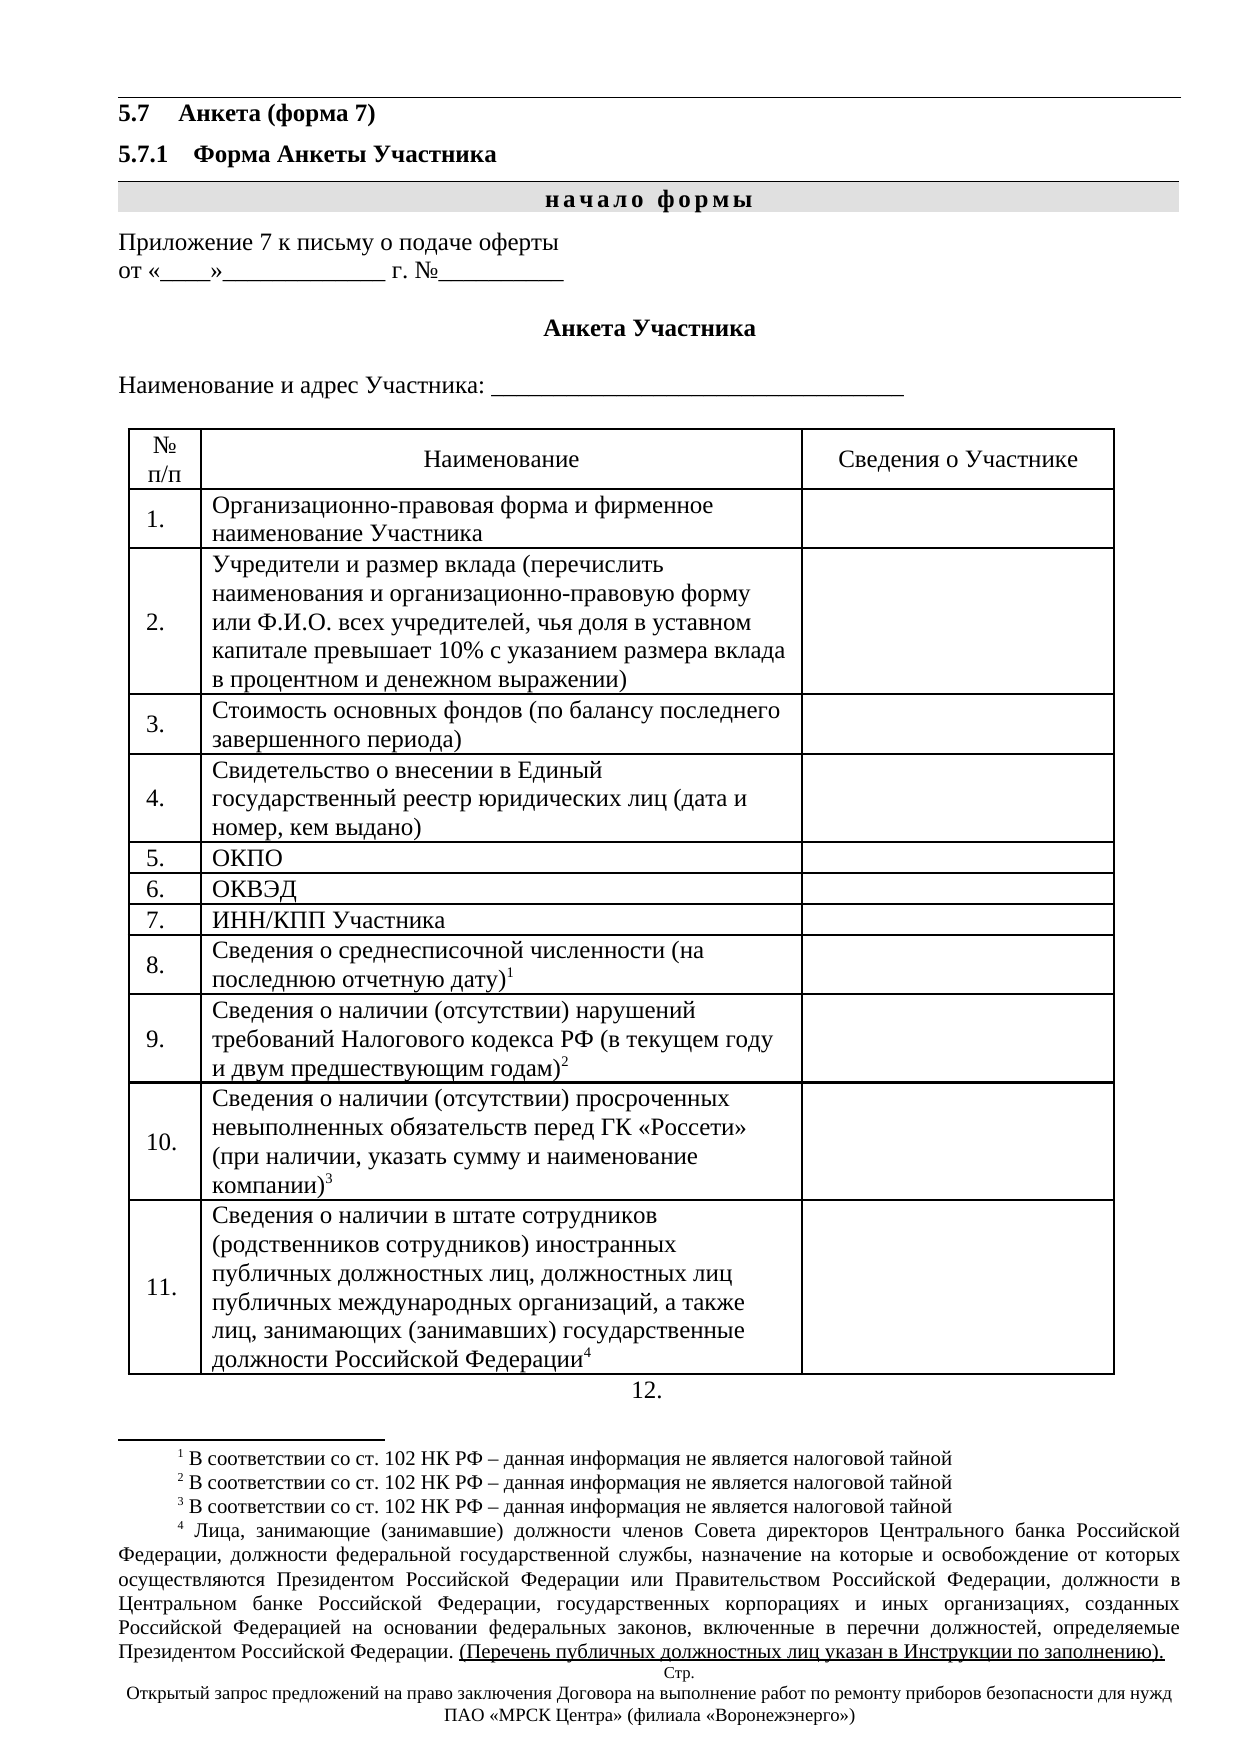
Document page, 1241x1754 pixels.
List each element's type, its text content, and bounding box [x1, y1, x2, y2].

table_cell [803, 995, 1113, 1081]
table_header Наименование [202, 430, 801, 488]
table_cell [130, 695, 200, 753]
subtitle Форма Анкеты Участника [118, 139, 1181, 168]
table_cell ОКПО [202, 843, 801, 872]
table_cell [130, 1201, 200, 1373]
text Наименование и адрес Участника: _________________________________ [118, 371, 1181, 399]
table_cell [803, 490, 1113, 547]
table_cell [803, 905, 1113, 933]
table_cell Учредители и размер вклада (перечислить наименования и организационно-правовую форму или Ф.И.О. всех учредителей, чья доля в уставном капитале превышает 10% с указанием размера вклада в процентном и денежном выражении) [202, 549, 801, 693]
table_header [130, 936, 200, 993]
text Приложение 7 к письму о подаче оферты от «____»_____________ г. №__________ [118, 227, 1181, 284]
table_header Сведения о Участнике [803, 430, 1113, 488]
table_cell [803, 695, 1113, 753]
subtitle Анкета (форма 7) [118, 98, 1181, 127]
table_cell ОКВЭД [202, 874, 801, 903]
table_cell ИНН/КПП Участника [202, 905, 801, 933]
table_cell [130, 905, 200, 933]
table_cell Сведения о наличии (отсутствии) нарушений требований Налогового кодекса РФ (в текущем году и двум предшествующим годам) [202, 995, 801, 1081]
table_cell Сведения о наличии в штате сотрудников (родственников сотрудников) иностранных публичных должностных лиц, должностных лиц публичных международных организаций, а также лиц, занимающих (занимавших) государственные должности Российской Федерации [202, 1201, 801, 1373]
table_cell [130, 549, 200, 693]
table_cell [803, 843, 1113, 872]
table_cell [130, 843, 200, 872]
table_cell Организационно-правовая форма и фирменное наименование Участника [202, 490, 801, 547]
table_cell [130, 490, 200, 547]
table_cell [130, 995, 200, 1081]
table_cell Сведения о наличии (отсутствии) просроченных невыполненных обязательств перед ГК «Россети» (при наличии, указать сумму и наименование компании) [202, 1084, 801, 1198]
text Анкета Участника [118, 313, 1181, 342]
table_cell Свидетельство о внесении в Единый государственный реестр юридических лиц (дата и номер, кем выдано) [202, 755, 801, 841]
table_header Сведения о среднесписочной численности (на последнюю отчетную дату) [202, 936, 801, 993]
table_header [803, 936, 1113, 993]
table_cell [803, 1084, 1113, 1198]
table_cell [803, 755, 1113, 841]
table_cell [803, 549, 1113, 693]
table_header № п/п [130, 430, 200, 488]
table_cell [130, 755, 200, 841]
text начало формы [118, 182, 1179, 212]
table_cell [803, 874, 1113, 903]
table_cell Стоимость основных фондов (по балансу последнего завершенного периода) [202, 695, 801, 753]
table_cell [130, 1084, 200, 1198]
table_cell [803, 1201, 1113, 1373]
table_cell [130, 874, 200, 903]
